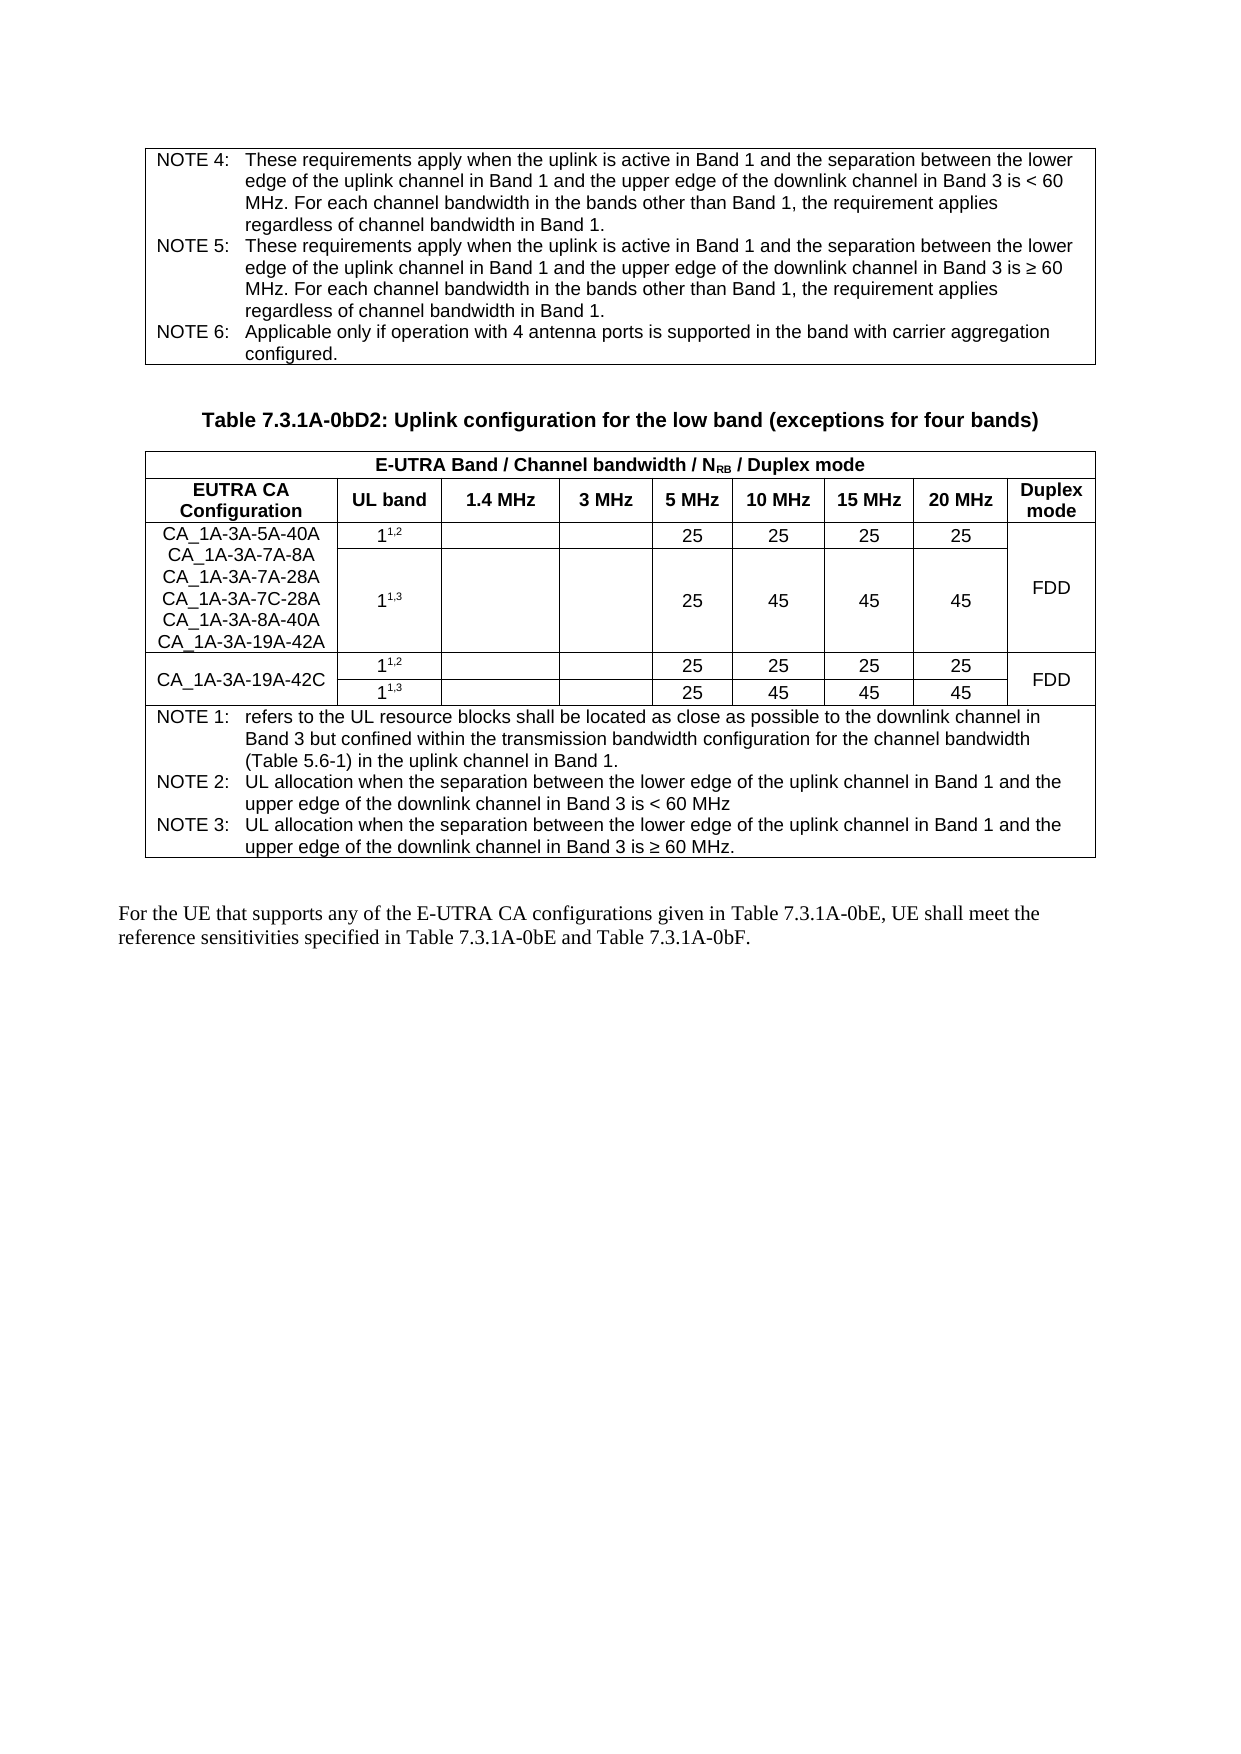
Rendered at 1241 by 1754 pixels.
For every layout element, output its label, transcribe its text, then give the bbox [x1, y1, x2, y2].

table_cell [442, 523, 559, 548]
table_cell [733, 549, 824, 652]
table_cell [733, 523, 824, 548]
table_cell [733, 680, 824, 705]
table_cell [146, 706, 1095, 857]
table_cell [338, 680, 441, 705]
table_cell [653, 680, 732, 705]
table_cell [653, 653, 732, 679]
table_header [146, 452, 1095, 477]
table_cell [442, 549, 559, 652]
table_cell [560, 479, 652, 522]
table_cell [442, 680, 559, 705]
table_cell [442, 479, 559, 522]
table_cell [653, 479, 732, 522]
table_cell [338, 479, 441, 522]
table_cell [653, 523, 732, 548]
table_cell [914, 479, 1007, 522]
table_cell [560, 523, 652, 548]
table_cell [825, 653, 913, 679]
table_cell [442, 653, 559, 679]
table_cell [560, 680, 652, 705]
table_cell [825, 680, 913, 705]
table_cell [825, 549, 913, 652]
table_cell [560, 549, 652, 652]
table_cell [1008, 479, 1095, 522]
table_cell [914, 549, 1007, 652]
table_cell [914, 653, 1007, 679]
text For the UE that supports any of the E-UTRA CA configurations given in Table 7.3.1A-0bE, UE shall meet the reference sensitivities specified in Table 7.3.1A-0bE and Table 7.3.1A-0bF. [118, 901, 1122, 949]
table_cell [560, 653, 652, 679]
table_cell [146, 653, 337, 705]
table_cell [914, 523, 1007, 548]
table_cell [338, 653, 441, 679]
text Table 7.3.1A-0bD2: Uplink configuration for the low band (exceptions for four bands) [118, 408, 1122, 432]
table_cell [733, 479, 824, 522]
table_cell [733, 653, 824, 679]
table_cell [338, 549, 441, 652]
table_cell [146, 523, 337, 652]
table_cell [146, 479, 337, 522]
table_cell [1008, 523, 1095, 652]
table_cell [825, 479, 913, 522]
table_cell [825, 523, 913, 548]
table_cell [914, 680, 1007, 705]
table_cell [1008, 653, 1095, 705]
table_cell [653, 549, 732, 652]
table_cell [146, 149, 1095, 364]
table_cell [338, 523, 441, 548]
